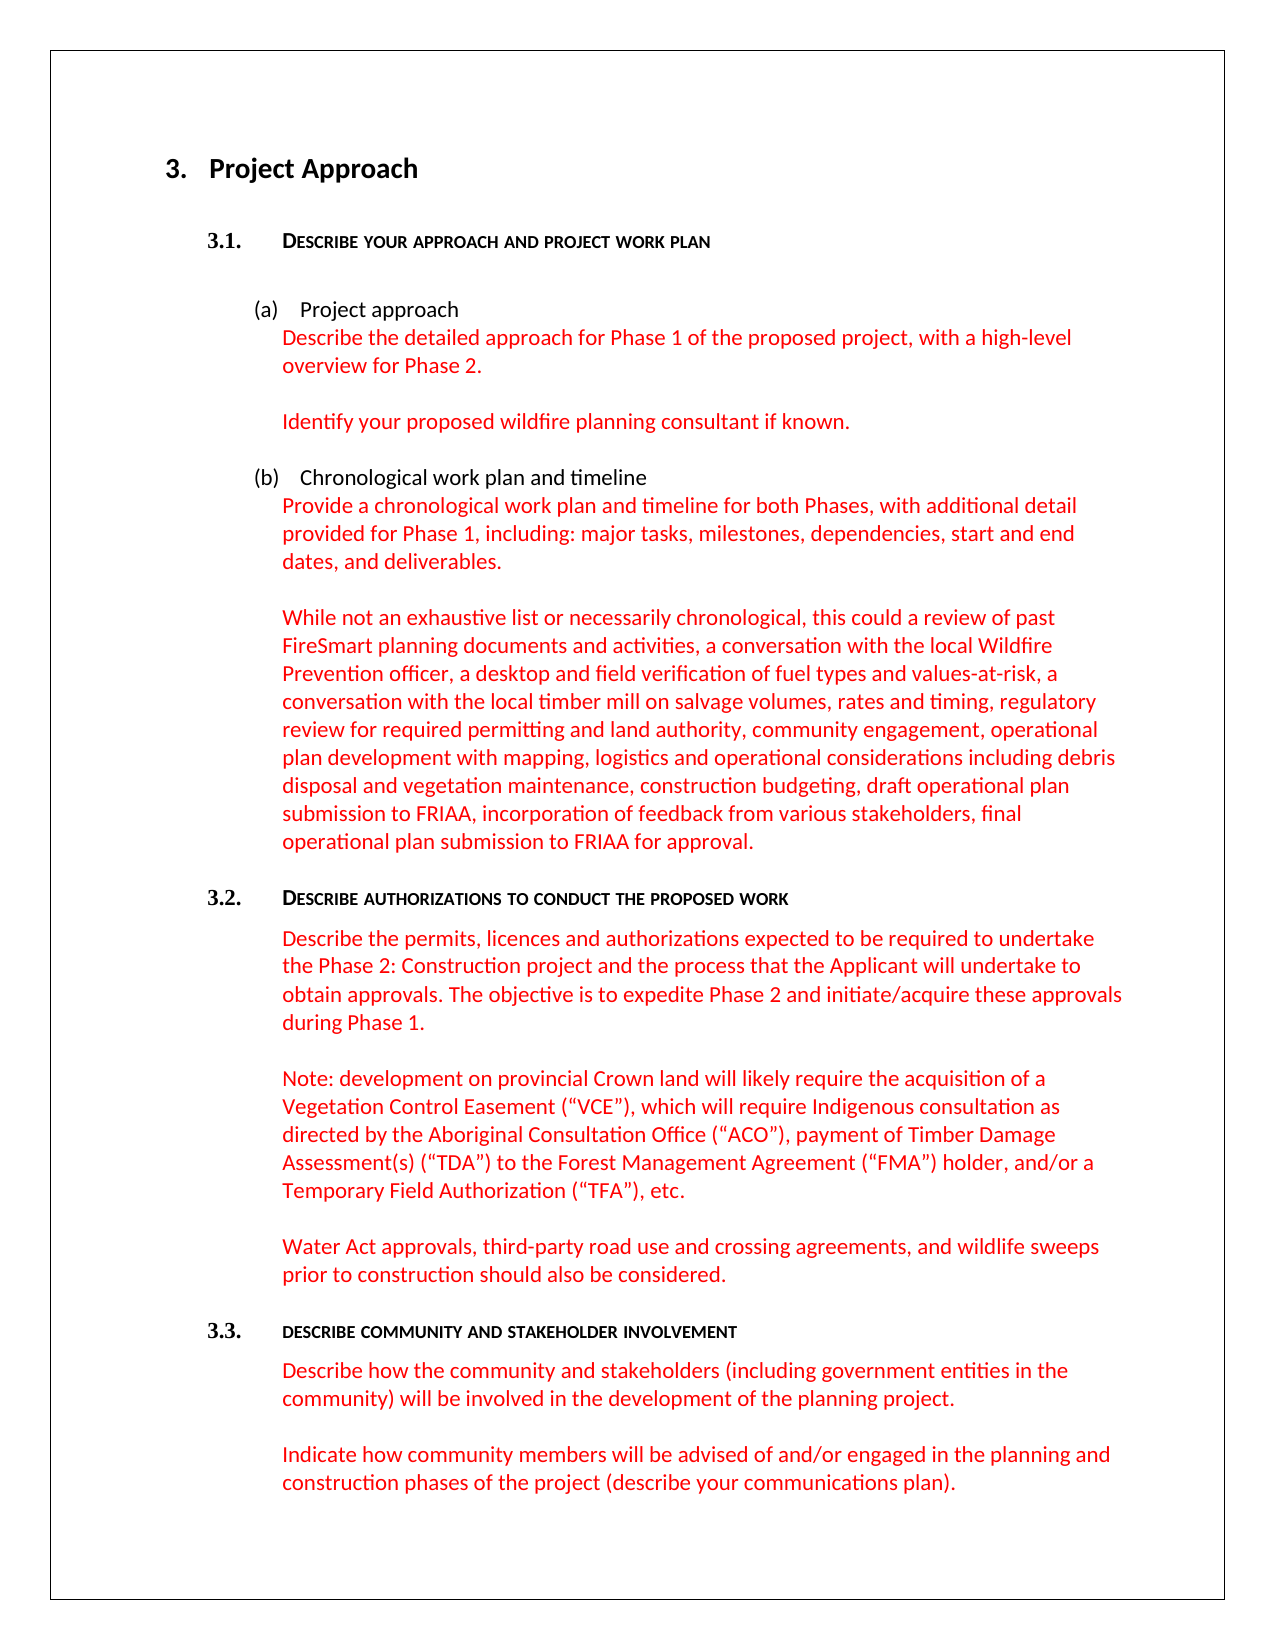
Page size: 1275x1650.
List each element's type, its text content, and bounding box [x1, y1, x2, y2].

subtitle Project Approach [165, 150, 1125, 186]
text Provide a chronological work plan and timeline for both Phases, with additional detail provided for Phase 1, including: major tasks, milestones, dependencies, start and end dates, and deliverables. [282, 491, 1125, 575]
text Describe the permits, licences and authorizations expected to be required to undertake the Phase 2: Construction project and the process that the Applicant will undertake to obtain approvals. The objective is to expedite Phase 2 and initiate/acquire these approvals during Phase 1. [282, 924, 1125, 1036]
text Indicate how community members will be advised of and/or engaged in the planning and construction phases of the project (describe your communications plan). [282, 1441, 1125, 1497]
subtitle Describe your approach and project work plan [207, 226, 1125, 254]
subtitle Describe authorizations to conduct the proposed work [207, 883, 1125, 911]
list Chronological work plan and timeline [253, 463, 1125, 491]
text Note: development on provincial Crown land will likely require the acquisition of a Vegetation Control Easement (“VCE”), which will require Indigenous consultation as directed by the Aboriginal Consultation Office (“ACO”), payment of Timber Damage Assessment(s) (“TDA”) to the Forest Management Agreement (“FMA”) holder, and/or a Temporary Field Authorization (“TFA”), etc. [282, 1064, 1125, 1204]
text Describe the detailed approach for Phase 1 of the proposed project, with a high-level overview for Phase 2. [282, 323, 1125, 379]
text While not an exhaustive list or necessarily chronological, this could a review of past FireSmart planning documents and activities, a conversation with the local Wildfire Prevention officer, a desktop and field verification of fuel types and values-at-risk, a conversation with the local timber mill on salvage volumes, rates and timing, regulatory review for required permitting and land authority, community engagement, operational plan development with mapping, logistics and operational considerations including debris disposal and vegetation maintenance, construction budgeting, draft operational plan submission to FRIAA, incorporation of feedback from various stakeholders, final operational plan submission to FRIAA for approval. [282, 603, 1125, 855]
text Water Act approvals, third-party road use and crossing agreements, and wildlife sweeps prior to construction should also be considered. [282, 1232, 1125, 1288]
subtitle describe community and stakeholder involvement [207, 1316, 1125, 1344]
text Describe how the community and stakeholders (including government entities in the community) will be involved in the development of the planning project. [282, 1356, 1125, 1412]
text Identify your proposed wildfire planning consultant if known. [282, 407, 1125, 435]
list Project approach [253, 295, 1125, 323]
